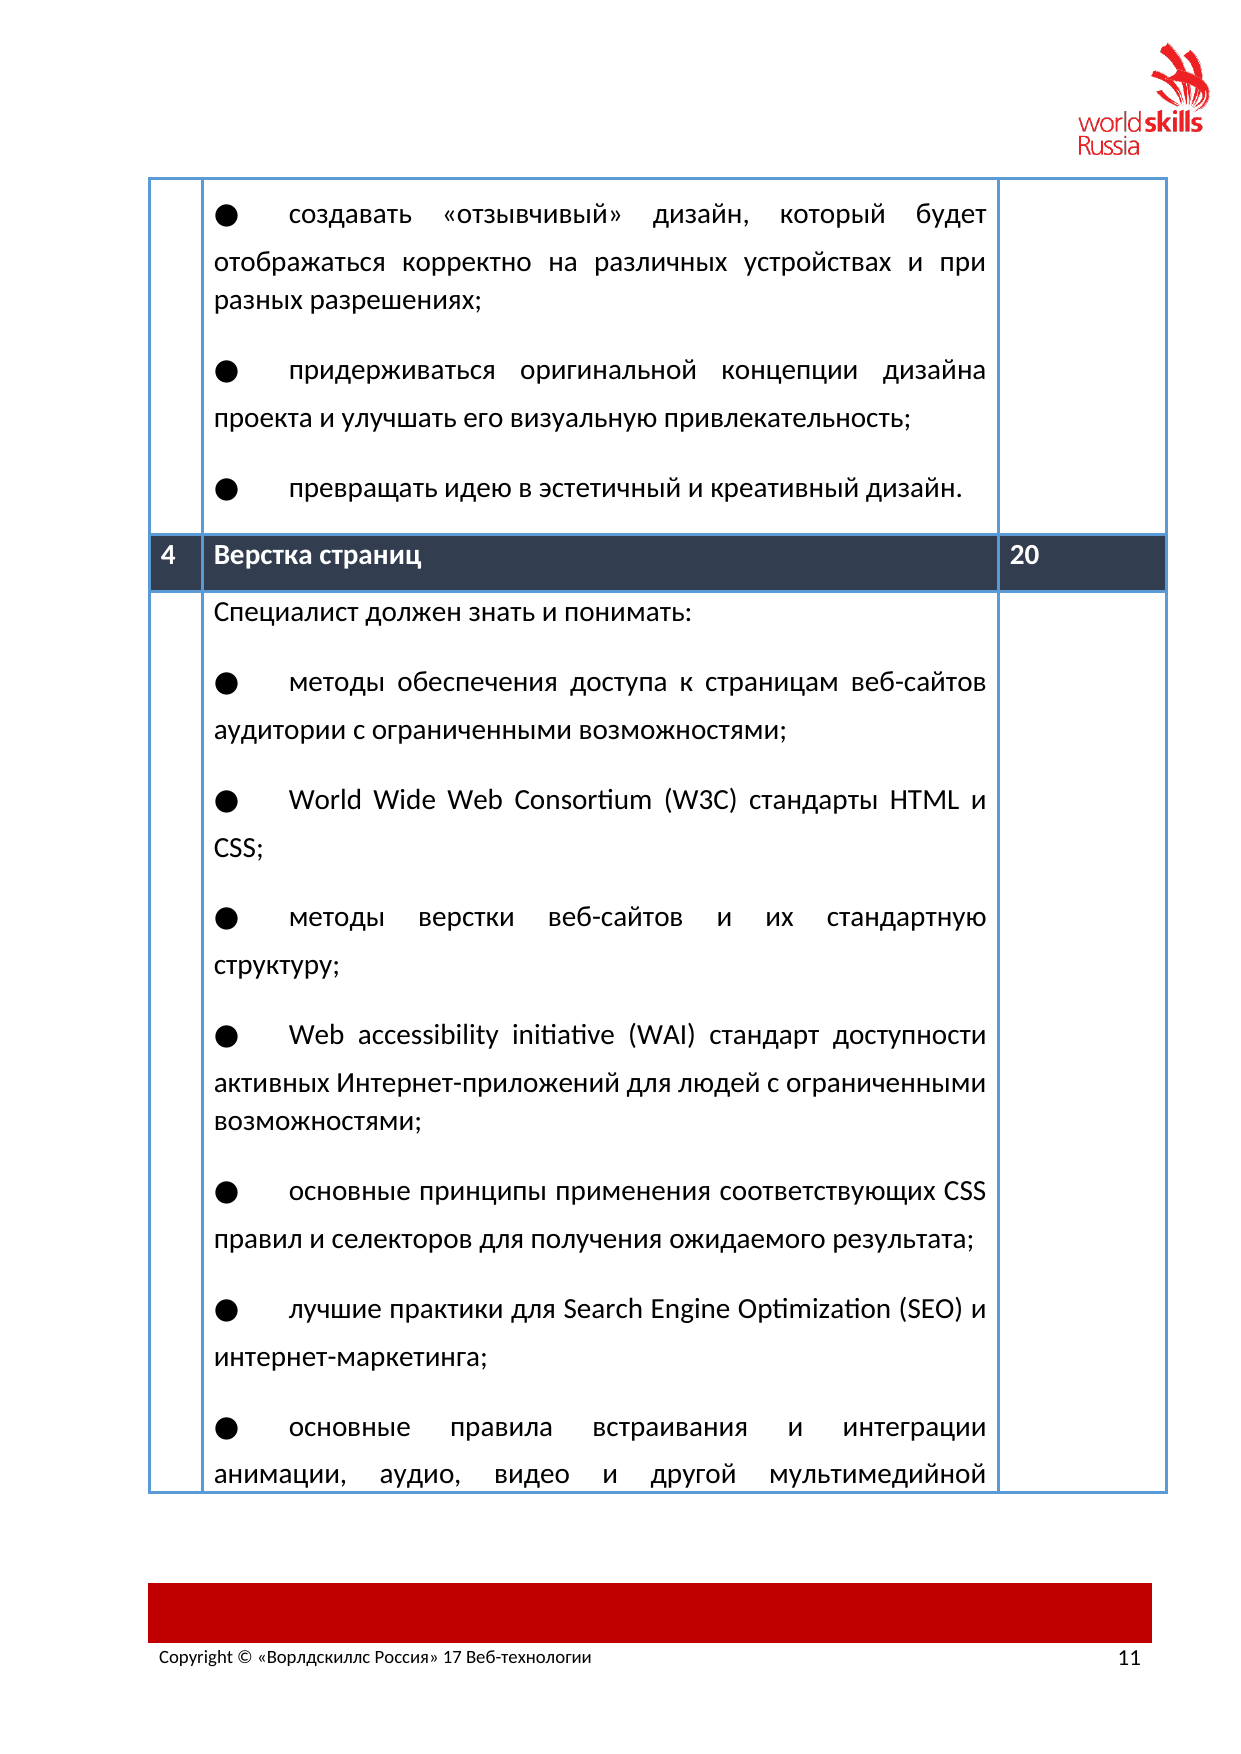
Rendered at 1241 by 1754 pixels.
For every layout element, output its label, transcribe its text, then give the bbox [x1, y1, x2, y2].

table_cell 4 [151, 536, 201, 590]
table_cell Верстка страниц [204, 536, 997, 590]
table_cell 20 [1000, 536, 1165, 590]
picture [1078, 42, 1235, 155]
table_cell [1000, 593, 1165, 1491]
table_cell [1000, 180, 1165, 533]
table_cell [151, 593, 201, 1491]
table_cell [151, 180, 201, 533]
